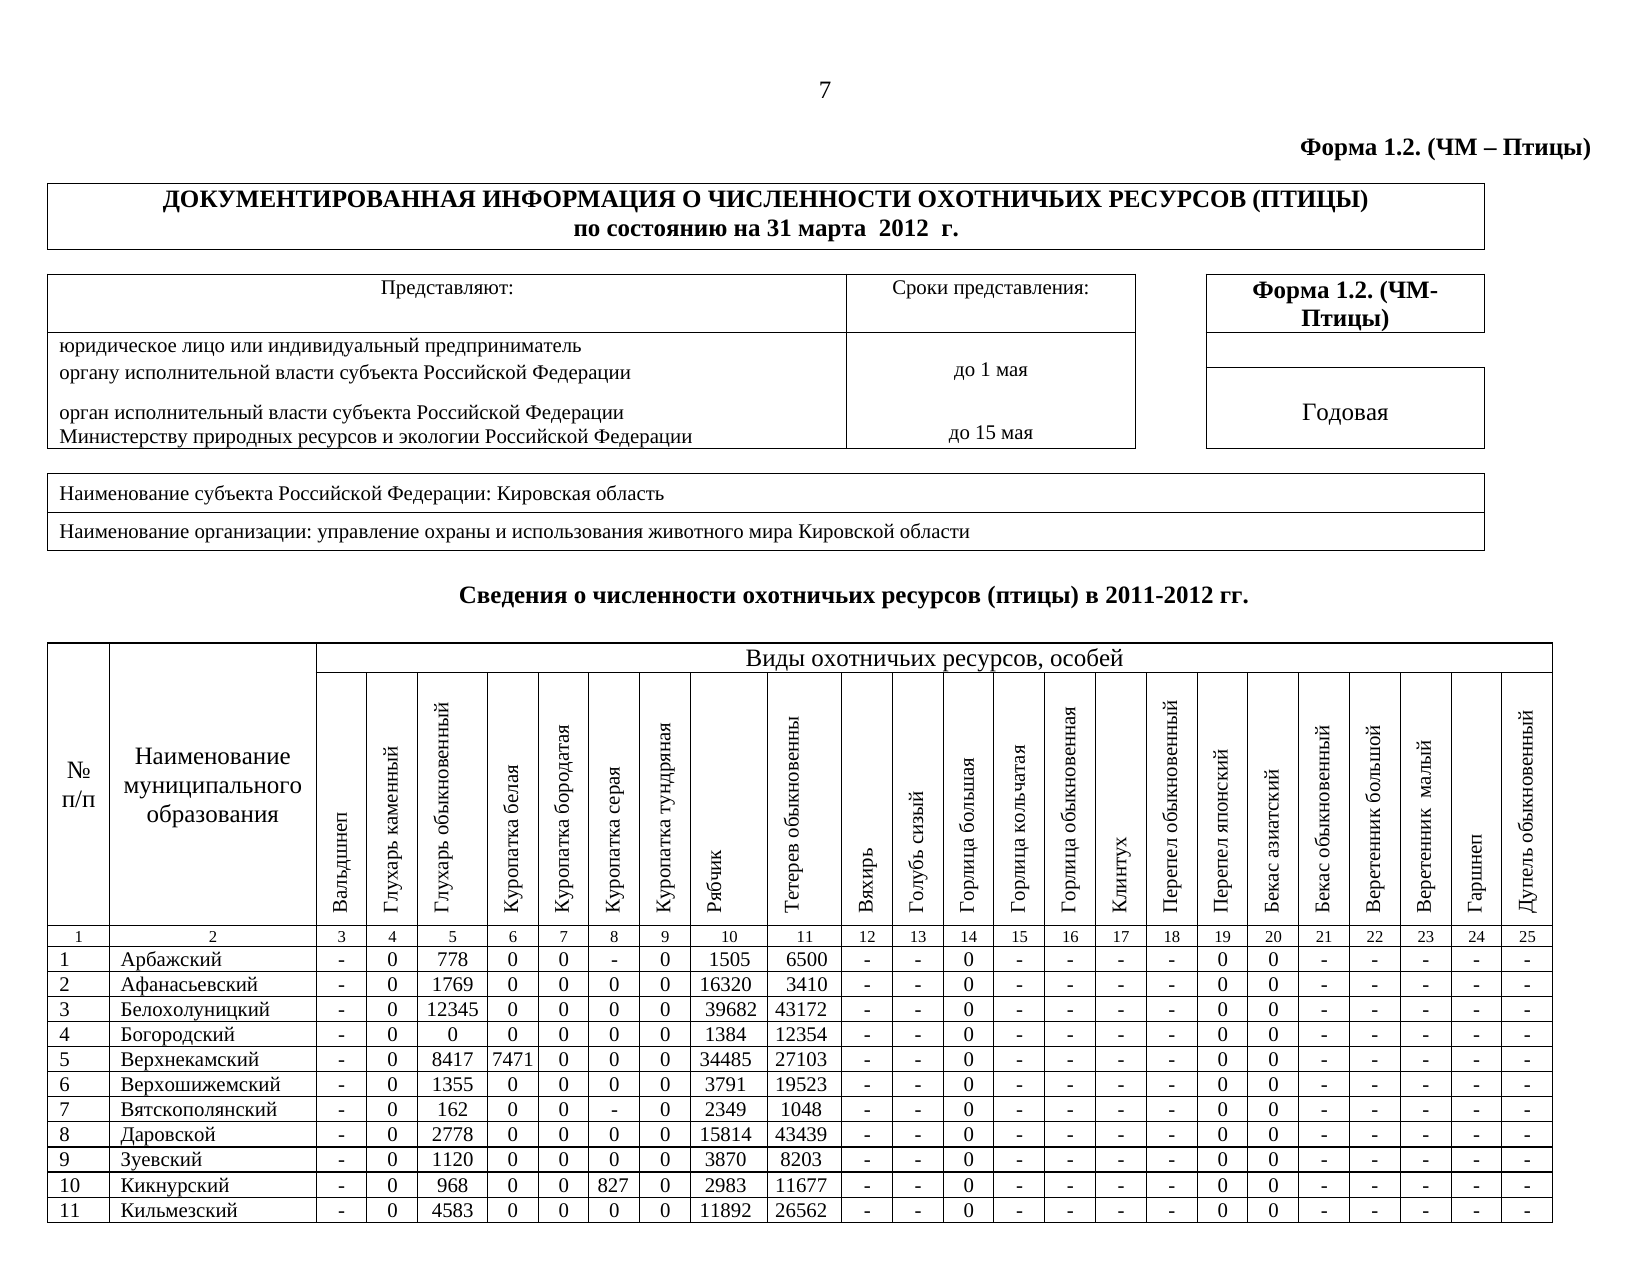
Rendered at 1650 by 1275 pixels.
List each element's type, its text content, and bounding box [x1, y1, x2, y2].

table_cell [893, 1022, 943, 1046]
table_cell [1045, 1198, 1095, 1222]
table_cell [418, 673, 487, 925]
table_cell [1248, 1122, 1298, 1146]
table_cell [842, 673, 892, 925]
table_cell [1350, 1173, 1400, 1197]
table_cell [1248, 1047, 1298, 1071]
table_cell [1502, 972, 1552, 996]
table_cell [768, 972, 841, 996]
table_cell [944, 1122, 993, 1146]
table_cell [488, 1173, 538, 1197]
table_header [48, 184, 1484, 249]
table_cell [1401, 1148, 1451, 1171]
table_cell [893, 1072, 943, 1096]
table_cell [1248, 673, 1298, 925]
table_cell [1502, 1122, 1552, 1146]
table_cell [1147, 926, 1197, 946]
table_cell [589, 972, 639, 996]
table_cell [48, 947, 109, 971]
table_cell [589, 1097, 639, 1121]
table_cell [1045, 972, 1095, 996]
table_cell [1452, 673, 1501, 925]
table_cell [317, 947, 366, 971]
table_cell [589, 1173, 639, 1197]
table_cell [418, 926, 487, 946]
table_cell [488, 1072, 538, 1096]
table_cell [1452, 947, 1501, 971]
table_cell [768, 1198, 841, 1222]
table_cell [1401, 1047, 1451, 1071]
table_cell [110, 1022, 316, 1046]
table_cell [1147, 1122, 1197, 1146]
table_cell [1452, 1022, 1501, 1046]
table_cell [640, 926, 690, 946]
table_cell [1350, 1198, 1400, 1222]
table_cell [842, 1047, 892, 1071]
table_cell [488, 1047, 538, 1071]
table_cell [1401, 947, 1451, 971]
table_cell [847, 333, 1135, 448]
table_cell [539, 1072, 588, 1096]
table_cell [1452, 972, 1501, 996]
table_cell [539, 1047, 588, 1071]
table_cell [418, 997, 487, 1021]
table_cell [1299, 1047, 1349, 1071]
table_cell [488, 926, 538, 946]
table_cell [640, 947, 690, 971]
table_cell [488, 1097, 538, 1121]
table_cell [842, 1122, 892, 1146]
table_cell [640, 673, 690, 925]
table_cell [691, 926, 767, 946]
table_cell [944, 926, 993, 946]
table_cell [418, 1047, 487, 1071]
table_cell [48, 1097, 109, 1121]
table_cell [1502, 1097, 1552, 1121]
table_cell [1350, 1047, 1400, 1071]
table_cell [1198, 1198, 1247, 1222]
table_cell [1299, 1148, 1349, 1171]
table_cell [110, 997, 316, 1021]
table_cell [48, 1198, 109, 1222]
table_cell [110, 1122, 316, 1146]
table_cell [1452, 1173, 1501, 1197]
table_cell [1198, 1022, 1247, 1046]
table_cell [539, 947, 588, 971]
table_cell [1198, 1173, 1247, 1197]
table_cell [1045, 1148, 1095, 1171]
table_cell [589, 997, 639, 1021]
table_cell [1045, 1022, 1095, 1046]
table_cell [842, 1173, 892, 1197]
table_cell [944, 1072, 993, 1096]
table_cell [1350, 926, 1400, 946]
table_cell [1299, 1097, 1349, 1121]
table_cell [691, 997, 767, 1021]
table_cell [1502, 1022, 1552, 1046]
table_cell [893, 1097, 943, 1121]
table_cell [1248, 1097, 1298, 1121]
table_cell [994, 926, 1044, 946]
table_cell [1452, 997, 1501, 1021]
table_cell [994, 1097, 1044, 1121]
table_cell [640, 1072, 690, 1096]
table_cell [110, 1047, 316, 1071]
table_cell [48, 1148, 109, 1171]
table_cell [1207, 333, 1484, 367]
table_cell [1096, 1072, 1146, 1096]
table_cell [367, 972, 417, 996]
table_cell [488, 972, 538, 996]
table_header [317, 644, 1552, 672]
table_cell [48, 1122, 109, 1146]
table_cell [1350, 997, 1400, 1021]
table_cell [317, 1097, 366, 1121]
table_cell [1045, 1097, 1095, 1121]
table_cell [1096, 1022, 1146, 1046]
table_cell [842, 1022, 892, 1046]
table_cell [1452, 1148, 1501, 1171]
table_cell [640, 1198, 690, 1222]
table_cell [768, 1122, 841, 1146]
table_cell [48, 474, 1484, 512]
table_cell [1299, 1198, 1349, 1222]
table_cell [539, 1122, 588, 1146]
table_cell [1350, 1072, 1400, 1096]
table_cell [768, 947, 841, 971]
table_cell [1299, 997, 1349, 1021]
text Форма 1.2. (ЧМ – Птицы) [59, 132, 1591, 161]
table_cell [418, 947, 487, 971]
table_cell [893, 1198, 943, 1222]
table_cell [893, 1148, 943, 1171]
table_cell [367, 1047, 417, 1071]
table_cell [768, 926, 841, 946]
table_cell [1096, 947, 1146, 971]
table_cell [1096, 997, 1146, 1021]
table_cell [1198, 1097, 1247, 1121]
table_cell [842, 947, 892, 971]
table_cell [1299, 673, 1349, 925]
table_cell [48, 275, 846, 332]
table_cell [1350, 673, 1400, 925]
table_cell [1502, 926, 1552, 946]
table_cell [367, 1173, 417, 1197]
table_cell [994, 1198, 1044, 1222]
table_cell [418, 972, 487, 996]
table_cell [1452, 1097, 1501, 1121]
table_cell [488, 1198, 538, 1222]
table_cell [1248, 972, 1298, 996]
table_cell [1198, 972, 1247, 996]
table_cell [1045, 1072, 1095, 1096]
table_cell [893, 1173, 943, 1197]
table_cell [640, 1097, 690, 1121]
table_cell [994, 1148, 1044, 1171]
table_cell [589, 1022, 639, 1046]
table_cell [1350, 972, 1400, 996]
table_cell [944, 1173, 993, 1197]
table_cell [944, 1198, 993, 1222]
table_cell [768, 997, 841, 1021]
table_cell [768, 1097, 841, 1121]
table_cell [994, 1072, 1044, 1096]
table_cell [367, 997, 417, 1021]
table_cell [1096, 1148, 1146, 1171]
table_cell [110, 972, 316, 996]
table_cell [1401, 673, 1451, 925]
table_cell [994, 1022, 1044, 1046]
text Сведения о численности охотничьих ресурсов (птицы) в 2011-2012 гг. [59, 580, 1648, 609]
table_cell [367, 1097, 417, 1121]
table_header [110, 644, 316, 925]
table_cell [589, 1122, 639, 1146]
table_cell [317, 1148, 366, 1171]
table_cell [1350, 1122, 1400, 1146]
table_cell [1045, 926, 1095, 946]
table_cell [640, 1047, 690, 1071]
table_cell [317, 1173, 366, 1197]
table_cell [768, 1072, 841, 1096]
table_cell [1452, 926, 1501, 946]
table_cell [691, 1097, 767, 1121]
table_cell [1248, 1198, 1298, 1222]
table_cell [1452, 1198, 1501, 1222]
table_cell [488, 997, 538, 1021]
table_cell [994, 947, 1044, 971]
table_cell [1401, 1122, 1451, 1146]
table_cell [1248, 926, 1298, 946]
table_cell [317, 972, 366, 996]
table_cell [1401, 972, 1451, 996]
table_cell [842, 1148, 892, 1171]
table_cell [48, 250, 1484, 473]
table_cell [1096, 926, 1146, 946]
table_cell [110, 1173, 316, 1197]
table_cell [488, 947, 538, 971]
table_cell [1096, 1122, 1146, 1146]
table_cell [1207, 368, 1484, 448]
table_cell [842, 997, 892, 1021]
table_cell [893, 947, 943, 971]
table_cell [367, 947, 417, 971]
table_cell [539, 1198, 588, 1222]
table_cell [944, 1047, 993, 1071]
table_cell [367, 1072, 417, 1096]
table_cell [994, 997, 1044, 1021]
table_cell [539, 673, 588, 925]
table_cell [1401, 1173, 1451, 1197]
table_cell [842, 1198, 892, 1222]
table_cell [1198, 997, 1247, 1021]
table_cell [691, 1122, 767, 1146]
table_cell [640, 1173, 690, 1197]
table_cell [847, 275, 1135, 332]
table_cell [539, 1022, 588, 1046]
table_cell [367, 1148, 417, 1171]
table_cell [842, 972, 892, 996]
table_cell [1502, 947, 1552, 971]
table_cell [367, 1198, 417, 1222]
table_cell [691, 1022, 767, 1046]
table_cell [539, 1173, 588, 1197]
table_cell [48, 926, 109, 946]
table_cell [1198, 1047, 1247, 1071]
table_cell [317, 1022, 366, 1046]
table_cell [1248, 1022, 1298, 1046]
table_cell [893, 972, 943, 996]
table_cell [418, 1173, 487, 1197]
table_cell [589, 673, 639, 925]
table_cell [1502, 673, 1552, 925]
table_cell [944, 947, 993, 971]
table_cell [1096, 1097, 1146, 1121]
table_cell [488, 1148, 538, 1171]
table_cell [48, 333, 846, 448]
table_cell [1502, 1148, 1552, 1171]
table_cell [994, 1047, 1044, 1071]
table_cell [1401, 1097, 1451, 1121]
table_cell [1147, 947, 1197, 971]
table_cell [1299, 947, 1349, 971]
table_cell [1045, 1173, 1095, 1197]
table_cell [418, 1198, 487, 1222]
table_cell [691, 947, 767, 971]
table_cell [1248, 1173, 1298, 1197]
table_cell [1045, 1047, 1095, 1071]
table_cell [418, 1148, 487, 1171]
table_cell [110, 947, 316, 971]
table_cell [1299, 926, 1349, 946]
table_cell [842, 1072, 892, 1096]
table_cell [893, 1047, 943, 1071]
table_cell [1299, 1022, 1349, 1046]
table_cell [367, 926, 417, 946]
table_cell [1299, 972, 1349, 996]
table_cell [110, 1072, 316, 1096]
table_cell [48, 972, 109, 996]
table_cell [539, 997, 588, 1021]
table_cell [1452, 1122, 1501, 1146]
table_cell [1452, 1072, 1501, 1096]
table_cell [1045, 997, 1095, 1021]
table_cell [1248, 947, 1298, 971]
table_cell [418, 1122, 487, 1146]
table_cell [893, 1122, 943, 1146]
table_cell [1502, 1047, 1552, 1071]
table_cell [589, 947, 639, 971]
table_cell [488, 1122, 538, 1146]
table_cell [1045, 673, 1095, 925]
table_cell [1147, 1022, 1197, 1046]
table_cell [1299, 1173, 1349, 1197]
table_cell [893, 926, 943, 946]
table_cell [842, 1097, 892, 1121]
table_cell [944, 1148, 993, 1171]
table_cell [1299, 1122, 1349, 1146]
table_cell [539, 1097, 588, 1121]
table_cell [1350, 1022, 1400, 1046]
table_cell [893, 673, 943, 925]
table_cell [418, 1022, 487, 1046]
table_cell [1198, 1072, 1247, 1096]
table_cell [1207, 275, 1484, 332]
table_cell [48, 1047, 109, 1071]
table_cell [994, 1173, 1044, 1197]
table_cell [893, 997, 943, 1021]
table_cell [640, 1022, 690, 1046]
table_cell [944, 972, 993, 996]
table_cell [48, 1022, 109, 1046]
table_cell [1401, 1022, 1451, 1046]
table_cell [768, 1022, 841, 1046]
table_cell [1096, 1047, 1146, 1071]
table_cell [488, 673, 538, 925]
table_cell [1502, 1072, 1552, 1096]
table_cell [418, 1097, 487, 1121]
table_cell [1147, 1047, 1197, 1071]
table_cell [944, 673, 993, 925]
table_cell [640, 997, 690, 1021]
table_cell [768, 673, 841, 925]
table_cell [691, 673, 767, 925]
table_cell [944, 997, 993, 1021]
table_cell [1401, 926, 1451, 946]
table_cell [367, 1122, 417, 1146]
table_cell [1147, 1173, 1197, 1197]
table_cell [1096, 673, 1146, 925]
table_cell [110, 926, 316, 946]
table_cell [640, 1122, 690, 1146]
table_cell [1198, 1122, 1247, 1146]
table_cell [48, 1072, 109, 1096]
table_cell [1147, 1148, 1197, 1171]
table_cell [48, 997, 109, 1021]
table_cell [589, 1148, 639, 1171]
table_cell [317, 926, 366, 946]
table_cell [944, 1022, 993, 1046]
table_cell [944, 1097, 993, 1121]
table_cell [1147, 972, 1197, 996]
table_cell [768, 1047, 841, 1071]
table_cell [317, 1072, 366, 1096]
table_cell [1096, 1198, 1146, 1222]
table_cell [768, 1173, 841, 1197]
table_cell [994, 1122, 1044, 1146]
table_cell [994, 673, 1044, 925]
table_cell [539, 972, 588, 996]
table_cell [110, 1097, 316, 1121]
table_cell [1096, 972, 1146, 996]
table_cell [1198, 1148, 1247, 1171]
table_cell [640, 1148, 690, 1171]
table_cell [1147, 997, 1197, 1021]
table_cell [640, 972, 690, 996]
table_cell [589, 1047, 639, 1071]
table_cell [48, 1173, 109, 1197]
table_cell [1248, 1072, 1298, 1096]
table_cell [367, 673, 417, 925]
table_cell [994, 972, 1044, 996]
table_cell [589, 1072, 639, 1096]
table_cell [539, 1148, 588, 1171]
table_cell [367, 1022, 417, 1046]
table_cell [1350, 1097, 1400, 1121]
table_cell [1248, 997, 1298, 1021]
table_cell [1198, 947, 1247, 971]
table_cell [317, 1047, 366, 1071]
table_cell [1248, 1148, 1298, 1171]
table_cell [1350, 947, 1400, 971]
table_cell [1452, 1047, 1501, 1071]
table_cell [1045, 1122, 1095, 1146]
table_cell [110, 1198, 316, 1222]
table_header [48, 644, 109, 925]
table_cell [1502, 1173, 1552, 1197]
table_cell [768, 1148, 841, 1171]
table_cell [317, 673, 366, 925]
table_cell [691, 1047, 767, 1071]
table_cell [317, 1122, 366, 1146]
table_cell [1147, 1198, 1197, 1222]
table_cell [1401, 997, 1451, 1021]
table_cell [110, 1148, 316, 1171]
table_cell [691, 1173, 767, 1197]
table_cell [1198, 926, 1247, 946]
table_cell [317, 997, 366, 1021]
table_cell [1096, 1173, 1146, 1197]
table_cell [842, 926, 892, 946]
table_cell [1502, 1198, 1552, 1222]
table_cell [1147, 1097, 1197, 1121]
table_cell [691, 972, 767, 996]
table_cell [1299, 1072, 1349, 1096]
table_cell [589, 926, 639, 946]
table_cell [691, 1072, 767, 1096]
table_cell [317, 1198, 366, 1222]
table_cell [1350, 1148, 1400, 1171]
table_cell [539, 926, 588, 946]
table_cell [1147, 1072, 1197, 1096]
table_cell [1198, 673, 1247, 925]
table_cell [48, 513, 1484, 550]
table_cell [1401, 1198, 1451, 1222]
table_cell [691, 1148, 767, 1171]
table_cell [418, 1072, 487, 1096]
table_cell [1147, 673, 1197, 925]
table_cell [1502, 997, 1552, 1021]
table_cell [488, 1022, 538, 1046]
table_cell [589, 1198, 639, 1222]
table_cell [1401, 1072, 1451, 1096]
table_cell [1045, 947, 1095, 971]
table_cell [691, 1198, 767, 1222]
